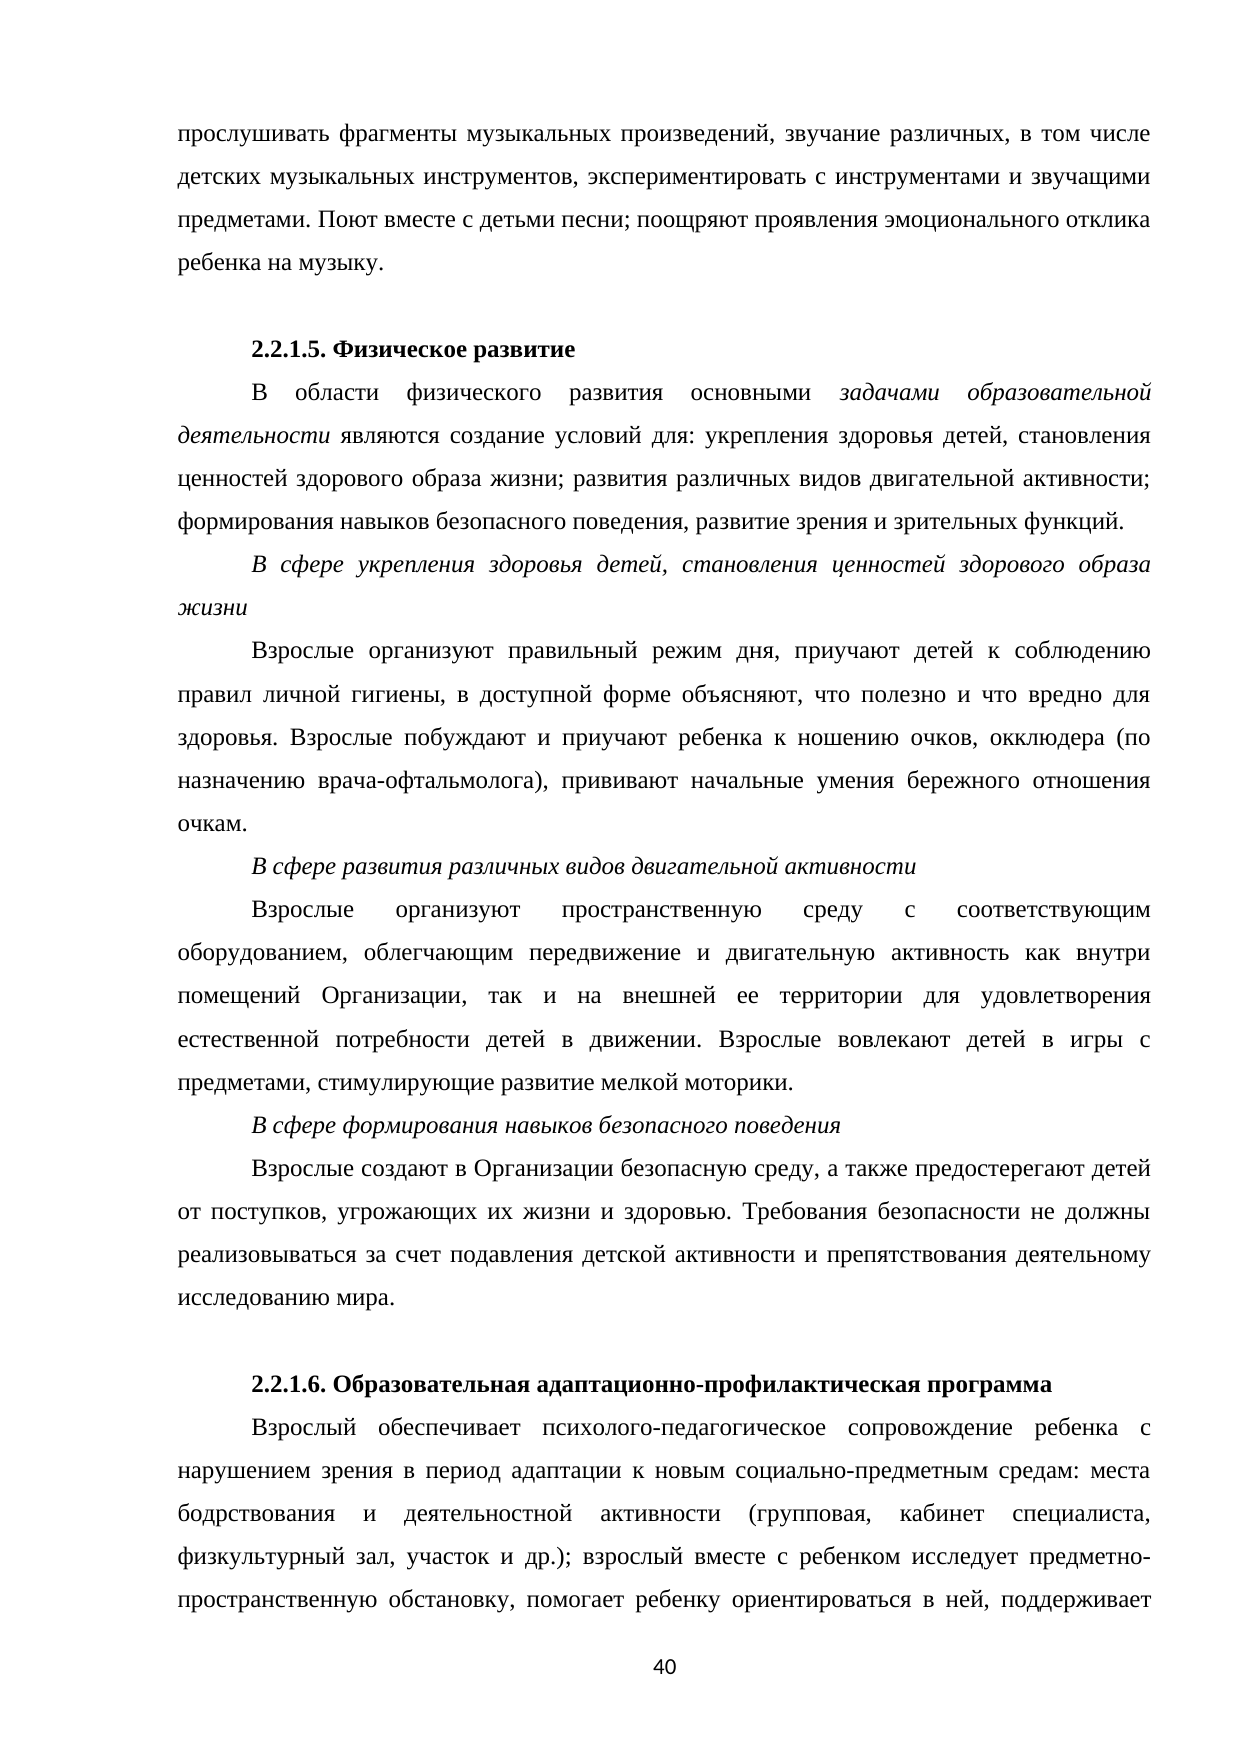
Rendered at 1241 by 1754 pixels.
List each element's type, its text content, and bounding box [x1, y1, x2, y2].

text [177, 118, 1152, 276]
text В сфере развития различных видов двигательной активности [177, 851, 1152, 880]
text 2.2.1.5. Физическое развитие [177, 334, 1152, 362]
text Взрослые организуют пространственную среду с соответствующим оборудованием, облегчающим передвижение и двигательную активность как внутри помещений Организации, так и на внешней ее территории для удовлетворения естественной потребности детей в движении. Взрослые вовлекают детей в игры с предметами, стимулирующие развитие мелкой моторики. [177, 894, 1152, 1096]
text Взрослые организуют правильный режим дня, приучают детей к соблюдению правил личной гигиены, в доступной форме объясняют, что полезно и что вредно для здоровья. Взрослые побуждают и приучают ребенка к ношению очков, окклюдера (по назначению врача-офтальмолога), прививают начальные умения бережного отношения очкам. [177, 636, 1152, 837]
text В области физического развития основными задачами образовательной деятельности являются создание условий для: укрепления здоровья детей, становления ценностей здорового образа жизни; развития различных видов двигательной активности; формирования навыков безопасного поведения, развитие зрения и зрительных функций. [177, 377, 1152, 535]
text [177, 1412, 1152, 1613]
text В сфере формирования навыков безопасного поведения [177, 1110, 1152, 1139]
text 2.2.1.6. Образовательная адаптационно-профилактическая программа [177, 1369, 1152, 1397]
text Взрослые создают в Организации безопасную среду, а также предостерегают детей от поступков, угрожающих их жизни и здоровью. Требования безопасности не должны реализовываться за счет подавления детской активности и препятствования деятельному исследованию мира. [177, 1153, 1152, 1311]
text В сфере укрепления здоровья детей, становления ценностей здорового образа жизни [177, 549, 1152, 621]
